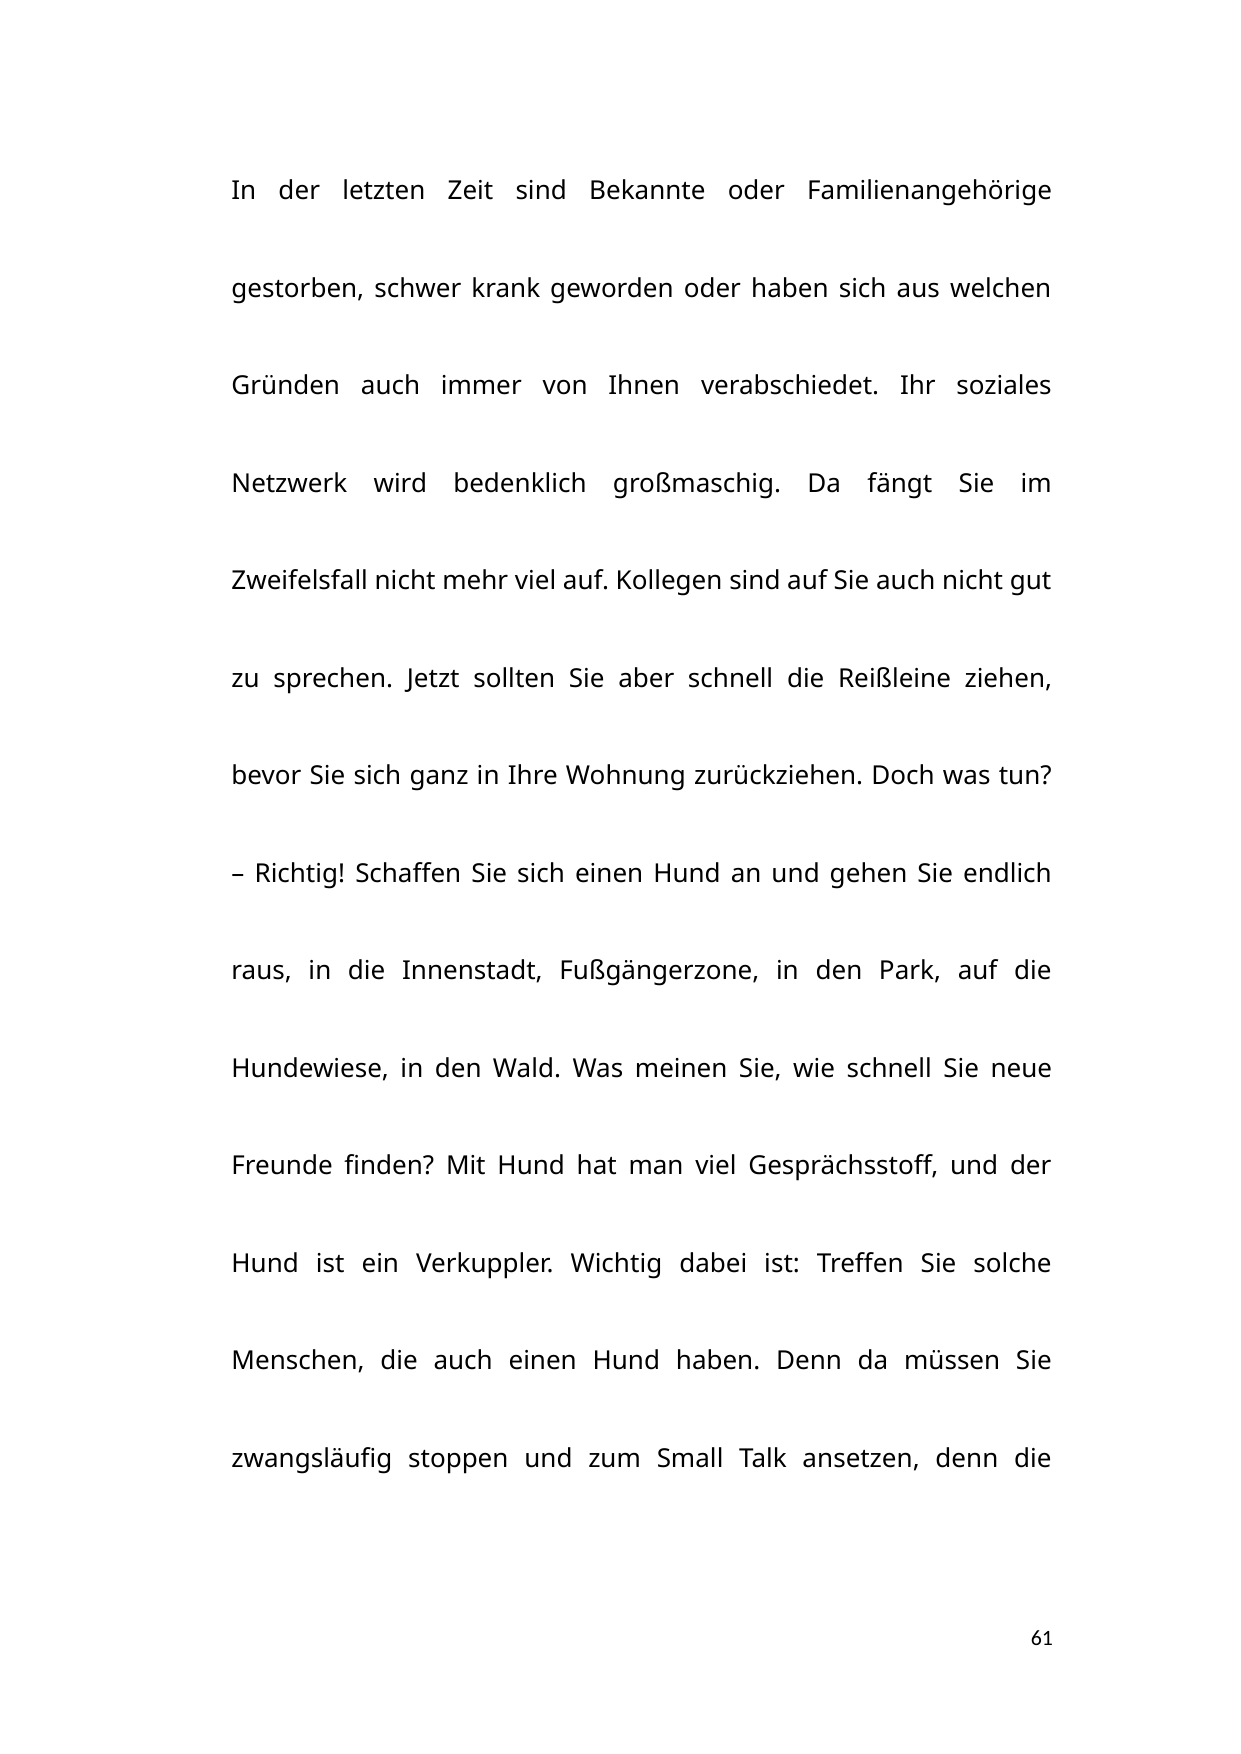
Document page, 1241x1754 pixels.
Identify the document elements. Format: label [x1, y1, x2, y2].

text [231, 157, 1053, 1489]
